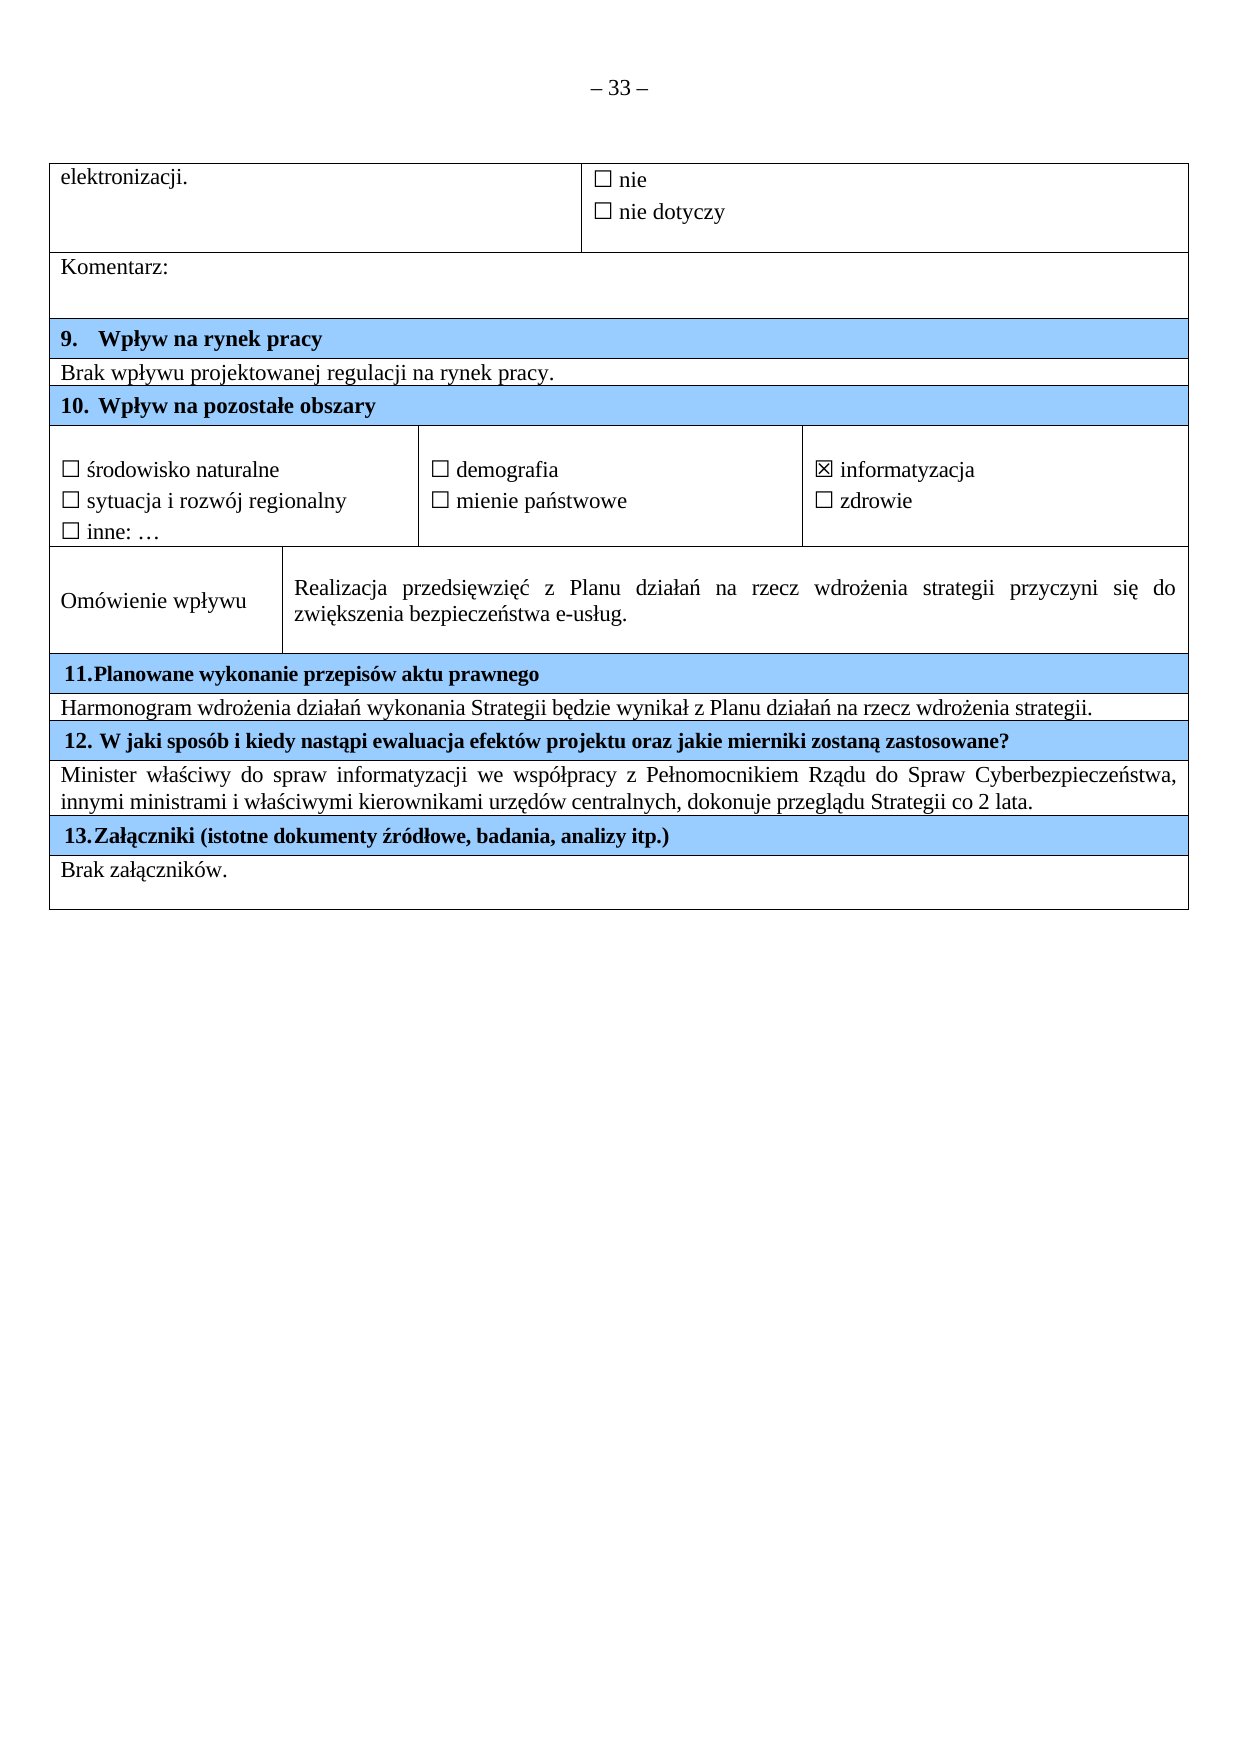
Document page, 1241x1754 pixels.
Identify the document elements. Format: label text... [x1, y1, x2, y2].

table_cell Brak wpływu projektowanej regulacji na rynek pracy. [50, 359, 1188, 385]
table_cell Załączniki (istotne dokumenty źródłowe, badania, analizy itp.) [50, 816, 1188, 855]
table_cell Planowane wykonanie przepisów aktu prawnego [50, 654, 1188, 693]
table_cell Minister właściwy do spraw informatyzacji we współpracy z Pełnomocnikiem Rządu do Spraw Cyberbezpieczeństwa, innymi ministrami i właściwymi kierownikami urzędów centralnych, dokonuje przeglądu Strategii co 2 lata. [50, 761, 1188, 815]
table_cell Harmonogram wdrożenia działań wykonania Strategii będzie wynikał z Planu działań na rzecz wdrożenia strategii. [50, 694, 1188, 720]
table_cell tak nie nie dotyczy [582, 164, 1188, 252]
table_cell Realizacja przedsięwzięć z Planu działań na rzecz wdrożenia strategii przyczyni się do zwiększenia bezpieczeństwa e-usług. [283, 547, 1188, 653]
table_cell Komentarz: [50, 253, 1188, 318]
table_cell W jaki sposób i kiedy nastąpi ewaluacja efektów projektu oraz jakie mierniki zostaną zastosowane? [50, 721, 1188, 760]
table_cell środowisko naturalne sytuacja i rozwój regionalny inne: … [50, 426, 418, 546]
table_cell Wpływ na rynek pracy [50, 319, 1188, 358]
table_cell informatyzacja zdrowie [803, 426, 1188, 546]
table_cell Wpływ na pozostałe obszary [50, 386, 1188, 425]
table_cell Brak załączników. [50, 856, 1188, 909]
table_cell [50, 164, 581, 252]
table_cell Omówienie wpływu [50, 547, 282, 653]
table_cell demografia mienie państwowe [419, 426, 802, 546]
